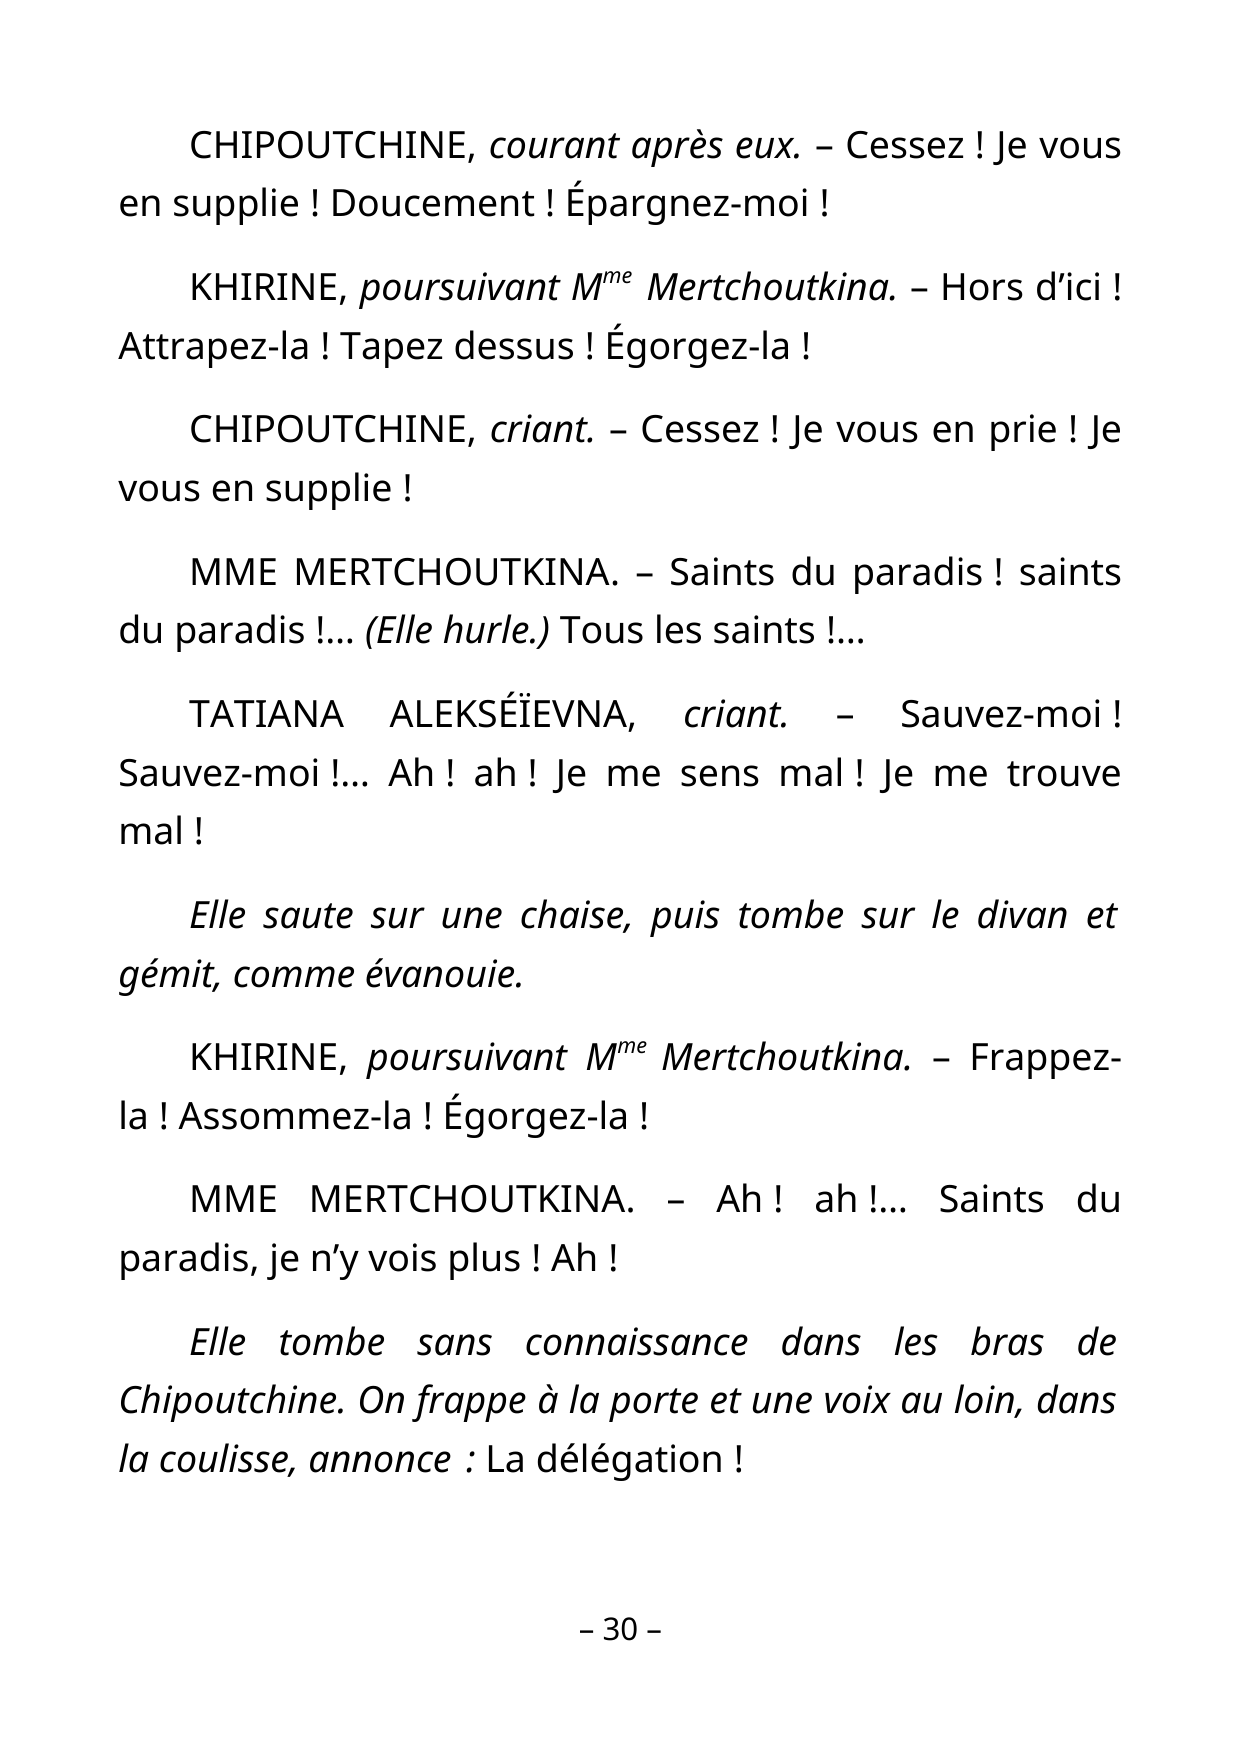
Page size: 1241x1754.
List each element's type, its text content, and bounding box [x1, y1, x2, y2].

text CHIPOUTCHINE, criant. – Cessez ! Je vous en prie ! Je vous en supplie ! [118, 403, 1122, 512]
text Elle saute sur une chaise, puis tombe sur le divan et gémit, comme évanouie. [118, 888, 1122, 998]
text MME MERTCHOUTKINA. – Saints du paradis ! saints du paradis !… (Elle hurle.) Tous les saints !… [118, 545, 1122, 655]
text MME MERTCHOUTKINA. – Ah ! ah !… Saints du paradis, je n’y vois plus ! Ah ! [118, 1173, 1122, 1282]
text CHIPOUTCHINE, courant après eux. – Cessez ! Je vous en supplie ! Doucement ! Épargnez-moi ! [118, 118, 1122, 228]
text TATIANA ALEKSÉÏEVNA, criant. – Sauvez-moi ! Sauvez-moi !… Ah ! ah ! Je me sens mal ! Je me trouve mal ! [118, 687, 1122, 856]
text KHIRINE, poursuivant Mme Mertchoutkina. – Hors d’ici ! Attrapez-la ! Tapez dessus ! Égorgez-la ! [118, 260, 1122, 370]
text Elle tombe sans connaissance dans les bras de Chipoutchine. On frappe à la porte et une voix au loin, dans la coulisse, annonce : La délégation ! [118, 1315, 1122, 1483]
text KHIRINE, poursuivant Mme Mertchoutkina. – Frappez-la ! Assommez-la ! Égorgez-la ! [118, 1031, 1122, 1140]
